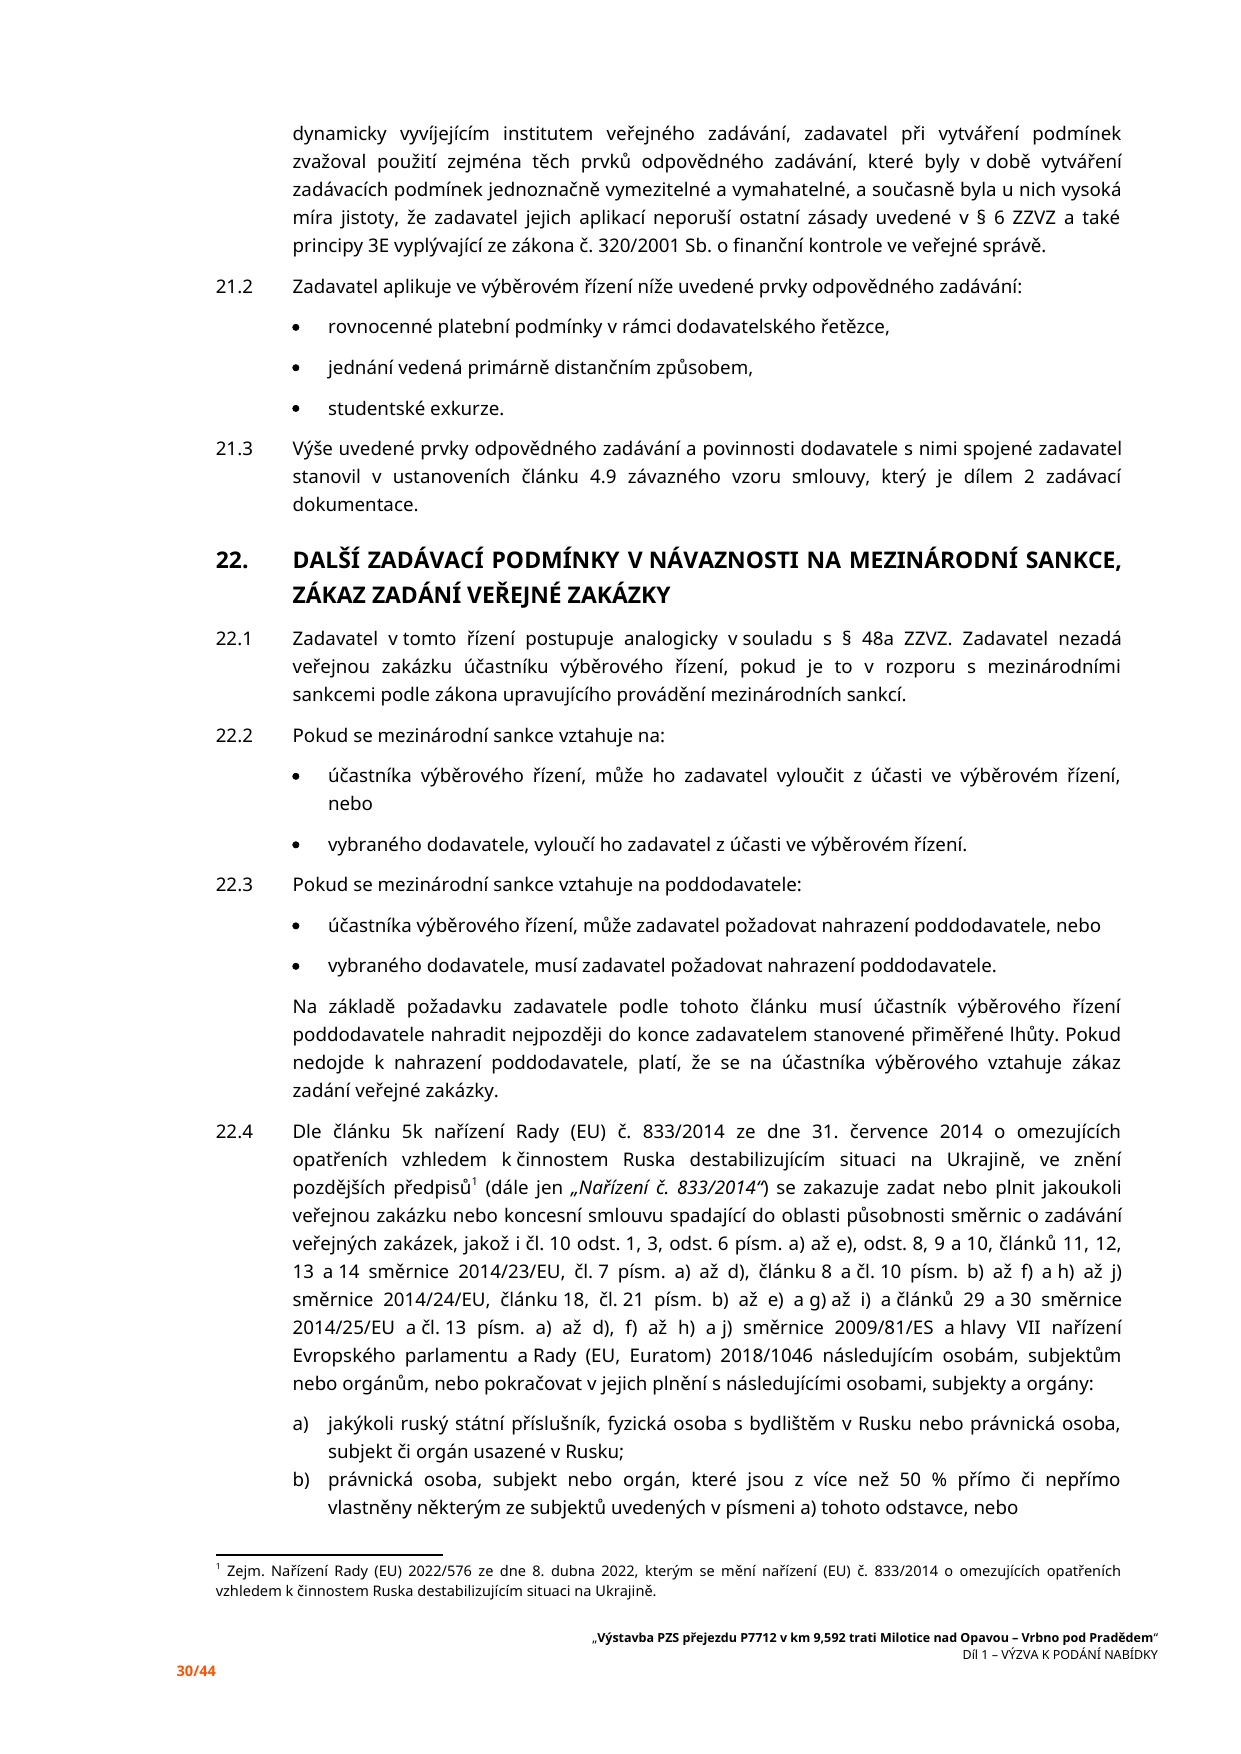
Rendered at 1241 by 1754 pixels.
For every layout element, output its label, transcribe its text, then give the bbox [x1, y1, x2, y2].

text Další zadávací podmínky v návaznosti na MEZINÁRODNÍ sankce, zákaz zadání veřejné zakázky [216, 544, 1122, 610]
text účastníka výběrového řízení, může zadavatel požadovat nahrazení poddodavatele, nebo [292, 912, 1122, 938]
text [216, 121, 1122, 258]
list právnická osoba, subjekt nebo orgán, které jsou z více než 50 % přímo či nepřímo vlastněny některým ze subjektů uvedených v písmeni a) tohoto odstavce, nebo [292, 1467, 1122, 1520]
text Pokud se mezinárodní sankce vztahuje na: [216, 722, 1122, 748]
text Pokud se mezinárodní sankce vztahuje na poddodavatele: [216, 872, 1122, 897]
text Dle článku 5k nařízení Rady (EU) č. 833/2014 ze dne 31. července 2014 o omezujících opatřeních vzhledem k činnostem Ruska destabilizujícím situaci na Ukrajině, ve znění pozdějších předpisů (dále jen „Nařízení č. 833/2014“) se zakazuje zadat nebo plnit jakoukoli veřejnou zakázku nebo koncesní smlouvu spadající do oblasti působnosti směrnic o zadávání veřejných zakázek, jakož i čl. 10 odst. 1, 3, odst. 6 písm. a) až e), odst. 8, 9 a 10, článků 11, 12, 13 a 14 směrnice 2014/23/EU, čl. 7 písm. a) až d), článku 8 a čl. 10 písm. b) až f) a h) až j) směrnice 2014/24/EU, článku 18, čl. 21 písm. b) až e) a g) až i) a článků 29 a 30 směrnice 2014/25/EU a čl. 13 písm. a) až d), f) až h) a j) směrnice 2009/81/ES a hlavy VII nařízení Evropského parlamentu a Rady (EU, Euratom) 2018/1046 následujícím osobám, subjektům nebo orgánům, nebo pokračovat v jejich plnění s následujícími osobami, subjekty a orgány: [216, 1118, 1122, 1396]
text rovnocenné platební podmínky v rámci dodavatelského řetězce, [292, 314, 1122, 339]
text Zadavatel v tomto řízení postupuje analogicky v souladu s § 48a ZZVZ. Zadavatel nezadá veřejnou zakázku účastníku výběrového řízení, pokud je to v rozporu s mezinárodními sankcemi podle zákona upravujícího provádění mezinárodních sankcí. [216, 626, 1122, 707]
text studentské exkurze. [292, 395, 1122, 420]
text vybraného dodavatele, musí zadavatel požadovat nahrazení poddodavatele. [292, 953, 1122, 978]
text účastníka výběrového řízení, může ho zadavatel vyloučit z účasti ve výběrovém řízení, nebo [292, 763, 1122, 816]
text jednání vedená primárně distančním způsobem, [292, 354, 1122, 380]
list Na základě požadavku zadavatele podle tohoto článku musí účastník výběrového řízení poddodavatele nahradit nejpozději do konce zadavatelem stanovené přiměřené lhůty. Pokud nedojde k nahrazení poddodavatele, platí, že se na účastníka výběrového vztahuje zákaz zadání veřejné zakázky. [292, 993, 1122, 1103]
list jakýkoli ruský státní příslušník, fyzická osoba s bydlištěm v Rusku nebo právnická osoba, subjekt či orgán usazené v Rusku; [292, 1411, 1122, 1464]
text Výše uvedené prvky odpovědného zadávání a povinnosti dodavatele s nimi spojené zadavatel stanovil v ustanoveních článku 4.9 závazného vzoru smlouvy, který je dílem 2 zadávací dokumentace. [216, 435, 1122, 517]
text vybraného dodavatele, vyloučí ho zadavatel z účasti ve výběrovém řízení. [292, 831, 1122, 857]
text Zadavatel aplikuje ve výběrovém řízení níže uvedené prvky odpovědného zadávání: [216, 273, 1122, 299]
